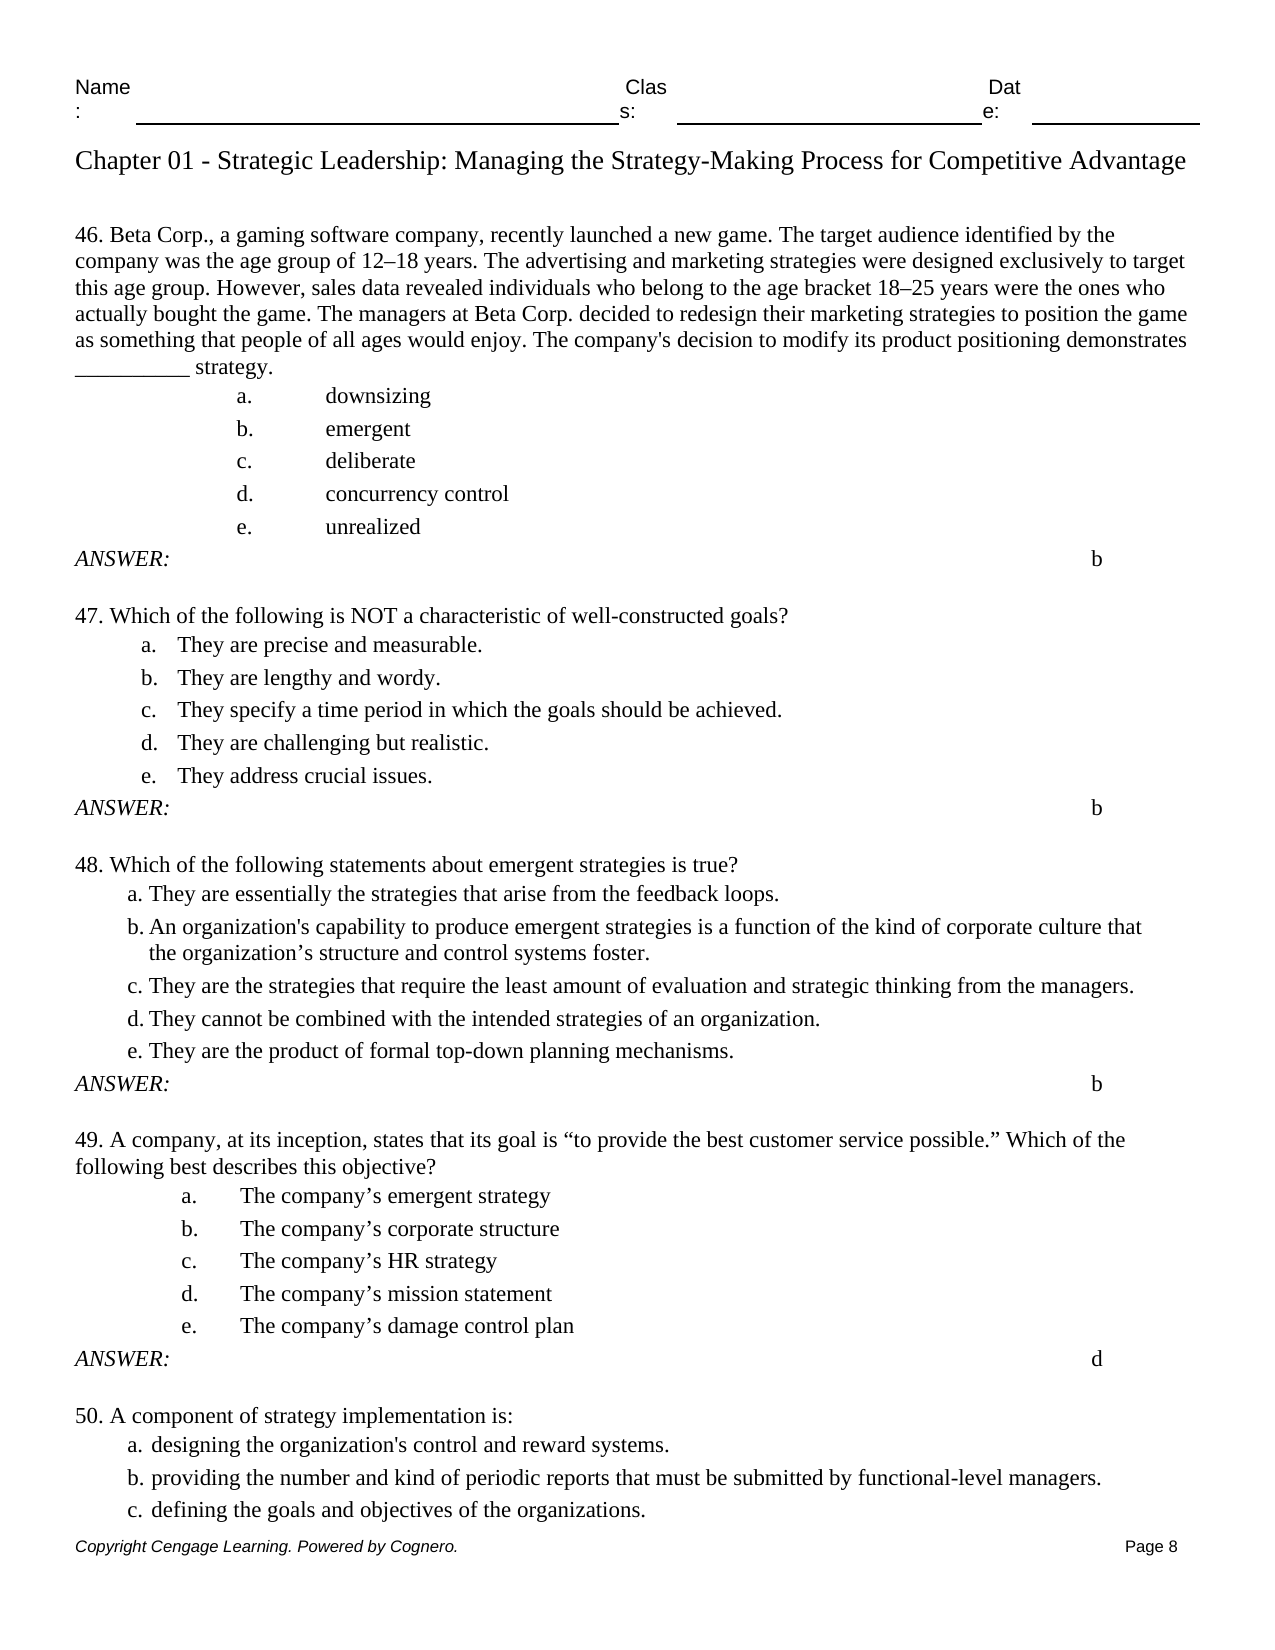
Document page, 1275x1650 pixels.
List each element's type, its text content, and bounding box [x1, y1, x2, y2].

table_header 47. Which of the following is NOT a characteristic of well-constructed goals? [75, 602, 1200, 824]
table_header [75, 1402, 1200, 1526]
table_header 46. Beta Corp., a gaming software company, recently launched a new game. The target audience identified by the company was the age group of 12–18 years. The advertising and marketing strategies were designed exclusively to target this age group. However, sales data revealed individuals who belong to the age bracket 18–25 years were the ones who actually bought the game. The managers at Beta Corp. decided to redesign their marketing strategies to position the game as something that people of all ages would enjoy. The company's decision to modify its product positioning demonstrates __________ strategy. [75, 221, 1200, 575]
table_header 48. Which of the following statements about emergent strategies is true? [75, 851, 1200, 1099]
table_header 49. A company, at its inception, states that its goal is “to provide the best customer service possible.” Which of the following best describes this objective? [75, 1126, 1200, 1375]
